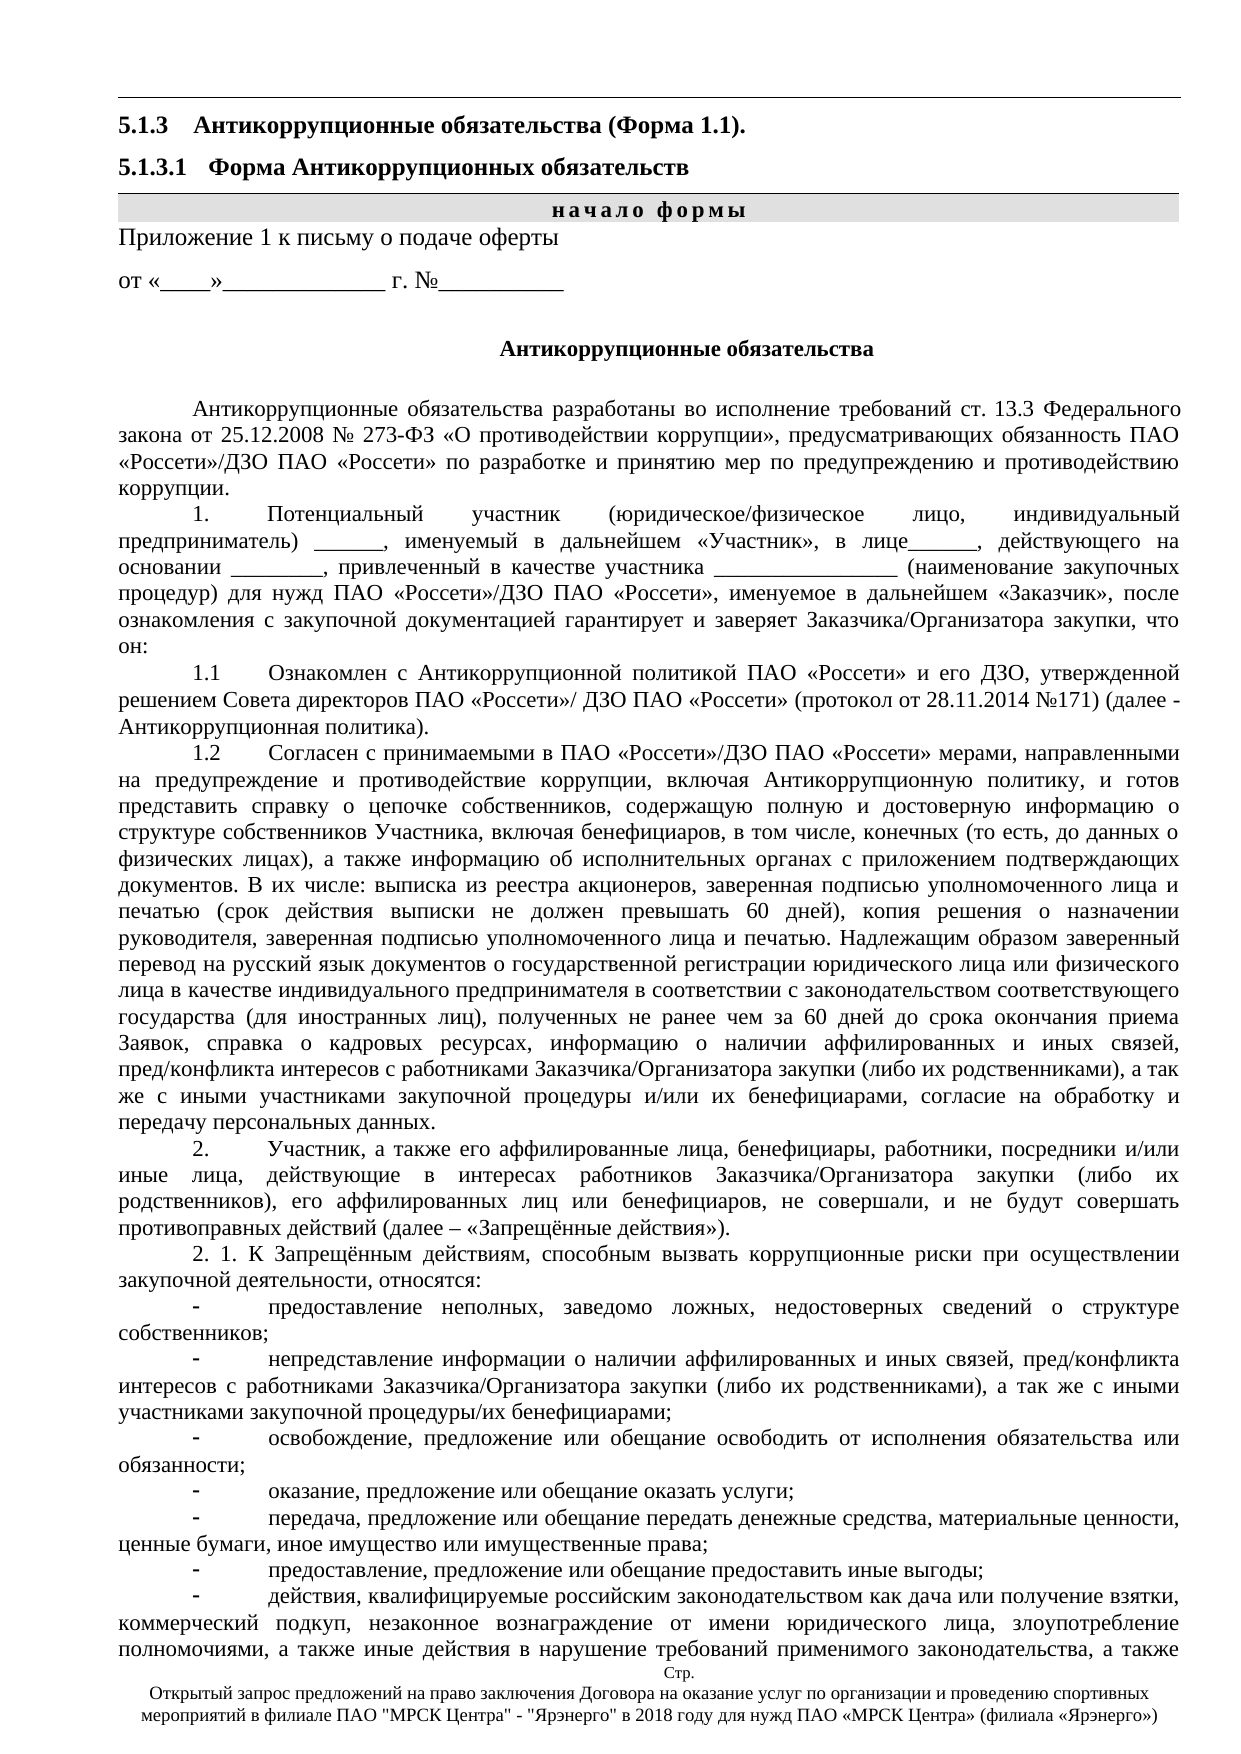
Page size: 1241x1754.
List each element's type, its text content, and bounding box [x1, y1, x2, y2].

list предоставление, предложение или обещание предоставить иные выгоды; [118, 1556, 1181, 1583]
text Антикоррупционные обязательства [118, 335, 1181, 361]
text от «____»_____________ г. №__________ [118, 266, 1181, 294]
list освобождение, предложение или обещание освободить от исполнения обязательства или обязанности; [118, 1424, 1181, 1477]
text Антикоррупционные обязательства разработаны во исполнение требований ст. 13.3 Федерального закона от 25.12.2008 № 273-ФЗ «О противодействии коррупции», предусматривающих обязанность ПАО «Россети»/ДЗО ПАО «Россети» по разработке и принятию мер по предупреждению и противодействию коррупции. [118, 395, 1181, 500]
list Участник, а также его аффилированные лица, бенефициары, работники, посредники и/или иные лица, действующие в интересах работников Заказчика/Организатора закупки (либо их родственников), его аффилированных лиц или бенефициаров, не совершали, и не будут совершать противоправных действий (далее – «Запрещённые действия»). [118, 1134, 1181, 1240]
list оказание, предложение или обещание оказать услуги; [118, 1477, 1181, 1503]
text 1.1 Ознакомлен с Антикоррупционной политикой ПАО «Россети» и его ДЗО, утвержденной решением Совета директоров ПАО «Россети»/ ДЗО ПАО «Россети» (протокол от 28.11.2014 №171) (далее - Антикоррупционная политика). [118, 658, 1181, 739]
list предоставление неполных, заведомо ложных, недостоверных сведений о структуре собственников; [118, 1293, 1181, 1345]
list передача, предложение или обещание передать денежные средства, материальные ценности, ценные бумаги, иное имущество или имущественные права; [118, 1503, 1181, 1556]
subtitle Антикоррупционные обязательства (Форма 1.1). [118, 111, 1181, 139]
text 2. 1. К Запрещённым действиям, способным вызвать коррупционные риски при осуществлении закупочной деятельности, относятся: [118, 1240, 1181, 1293]
text Приложение 1 к письму о подаче оферты [118, 222, 1181, 251]
list Потенциальный участник (юридическое/физическое лицо, индивидуальный предприниматель) ______, именуемый в дальнейшем «Участник», в лице______, действующего на основании ________, привлеченный в качестве участника ________________ (наименование закупочных процедур) для нужд ПАО «Россети»/ДЗО ПАО «Россети», именуемое в дальнейшем «Заказчик», после ознакомления с закупочной документацией гарантирует и заверяет Заказчика/Организатора закупки, что он: [118, 500, 1181, 658]
list непредставление информации о наличии аффилированных и иных связей, пред/конфликта интересов с работниками Заказчика/Организатора закупки (либо их родственниками), а так же с иными участниками закупочной процедуры/их бенефициарами; [118, 1345, 1181, 1424]
list Согласен с принимаемыми в ПАО «Россети»/ДЗО ПАО «Россети» мерами, направленными на предупреждение и противодействие коррупции, включая Антикоррупционную политику, и готов представить справку о цепочке собственников, содержащую полную и достоверную информацию о структуре собственников Участника, включая бенефициаров, в том числе, конечных (то есть, до данных о физических лицах), а также информацию об исполнительных органах с приложением подтверждающих документов. В их числе: выписка из реестра акционеров, заверенная подписью уполномоченного лица и печатью (срок действия выписки не должен превышать 60 дней), копия решения о назначении руководителя, заверенная подписью уполномоченного лица и печатью. Надлежащим образом заверенный перевод на русский язык документов о государственной регистрации юридического лица или физического лица в качестве индивидуального предпринимателя в соответствии с законодательством соответствующего государства (для иностранных лиц), полученных не ранее чем за 60 дней до срока окончания приема Заявок, справка о кадровых ресурсах, информацию о наличии аффилированных и иных связей, пред/конфликта интересов с работниками Заказчика/Организатора закупки (либо их родственниками), а так же с иными участниками закупочной процедуры и/или их бенефициарами, согласие на обработку и передачу персональных данных. [118, 739, 1181, 1134]
subtitle Форма Антикоррупционных обязательств [118, 152, 1181, 181]
text начало формы [118, 194, 1179, 222]
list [118, 1583, 1181, 1662]
